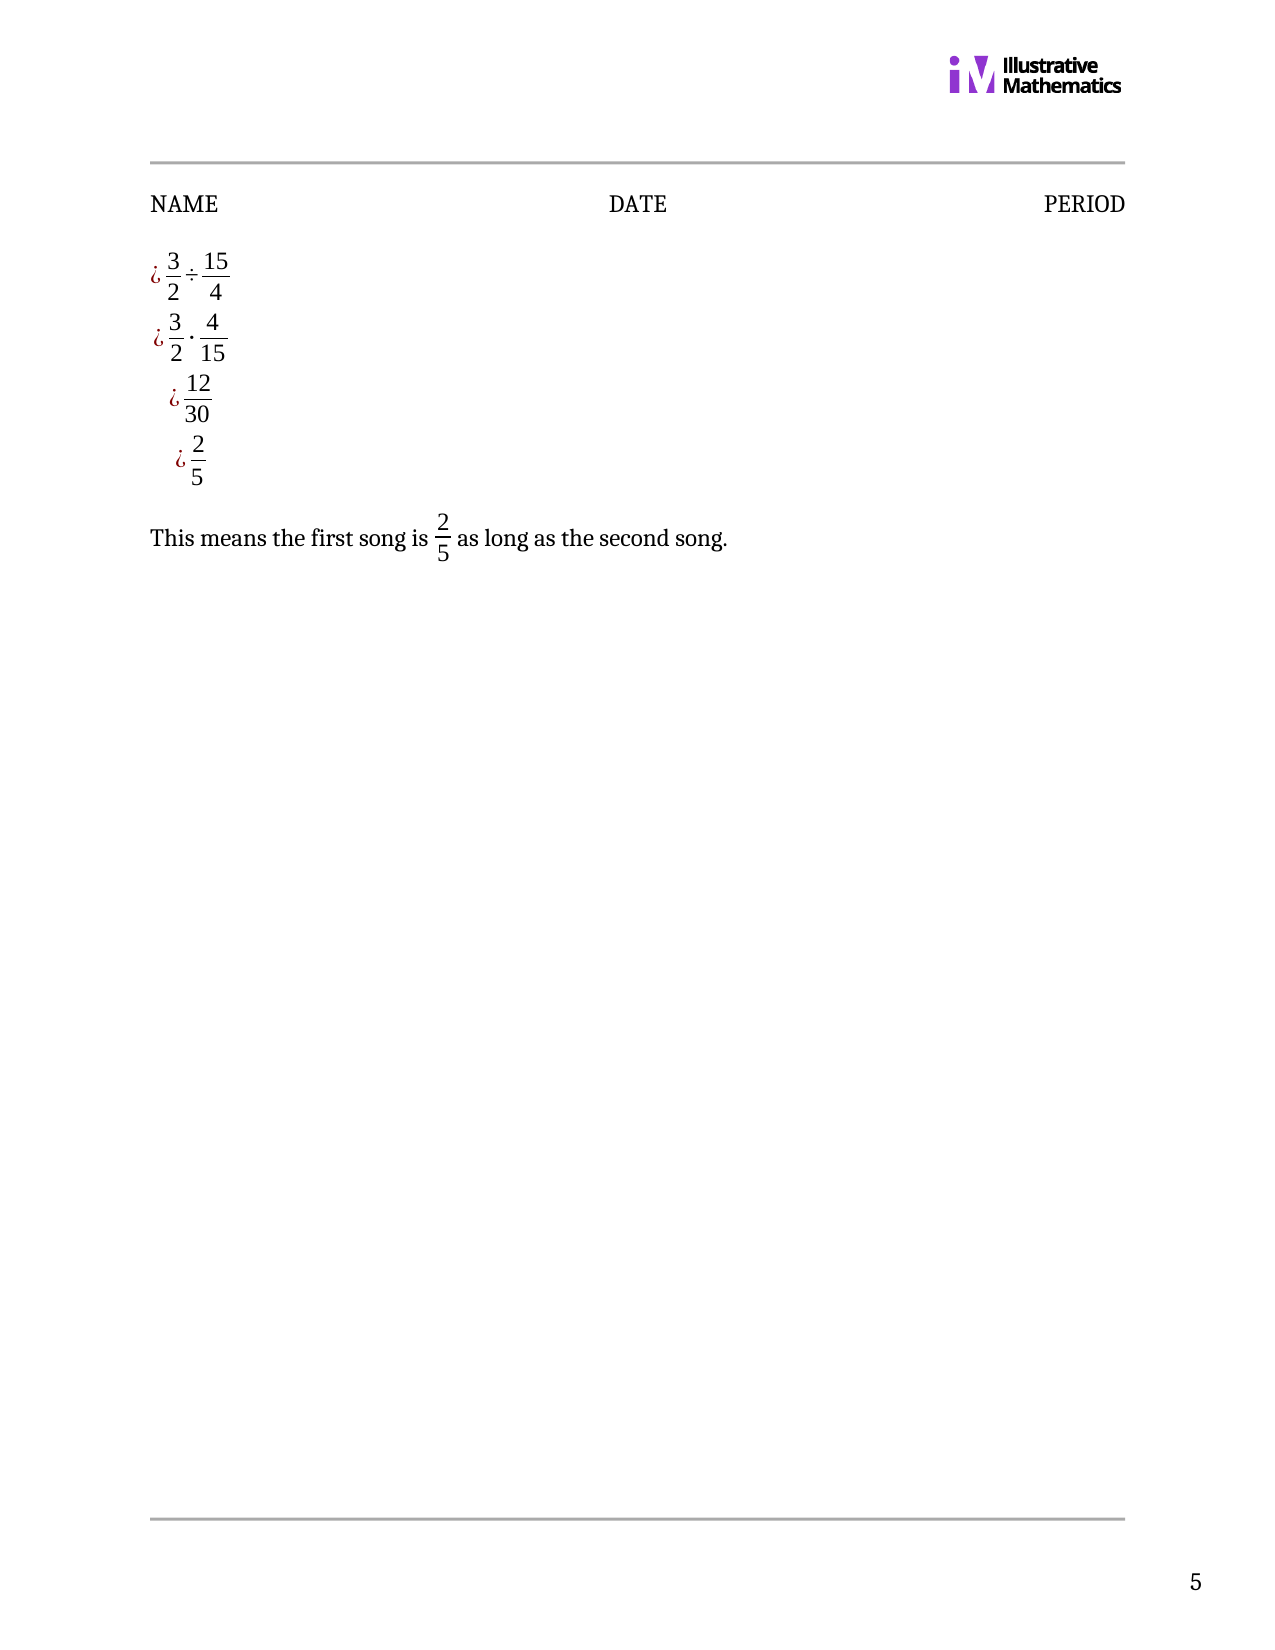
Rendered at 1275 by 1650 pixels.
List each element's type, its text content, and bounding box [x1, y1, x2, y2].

text This means the first song is as long as the second song. [150, 508, 1125, 567]
picture [949, 55, 1121, 93]
